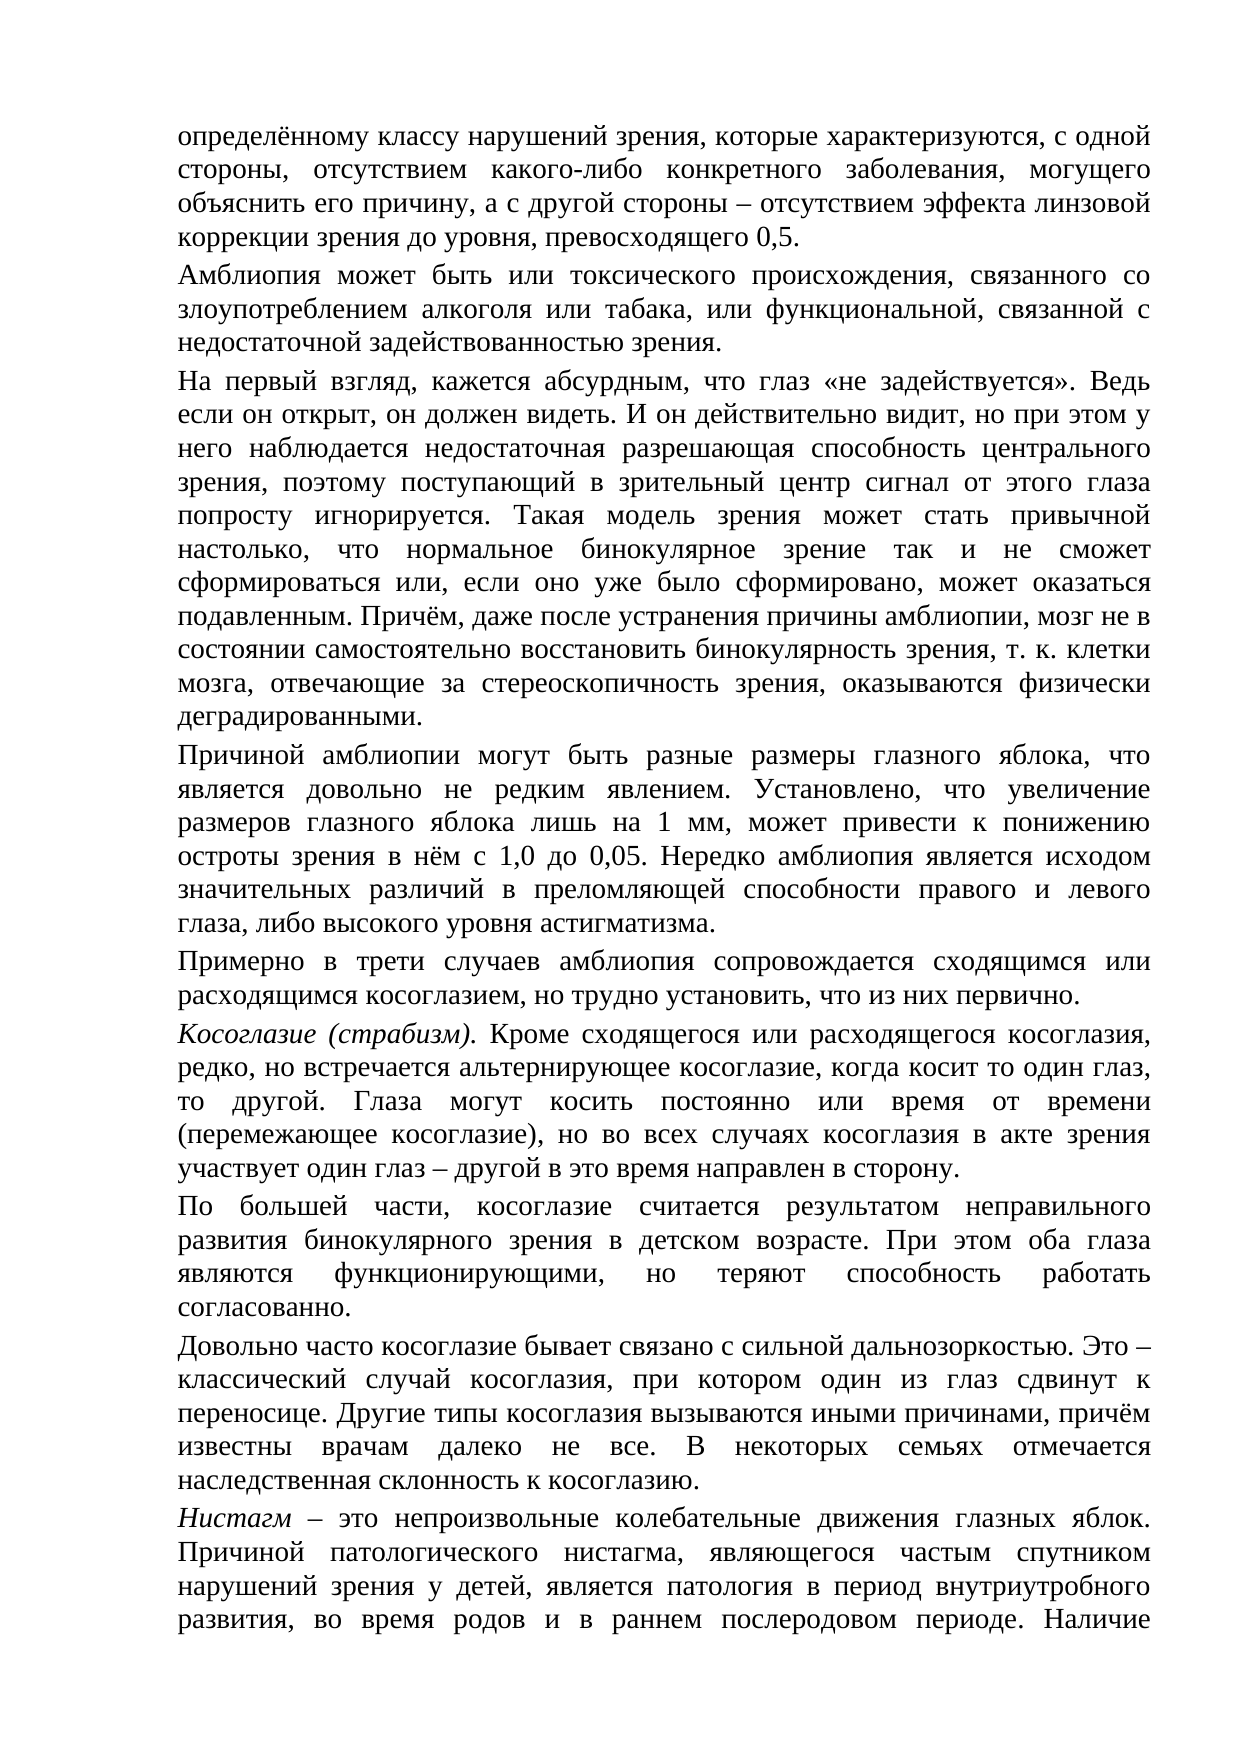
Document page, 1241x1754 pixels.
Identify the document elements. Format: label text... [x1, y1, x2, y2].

text Косоглазие (страбизм). Кроме сходящегося или расходящегося косоглазия, редко, но встречается альтернирующее косоглазие, когда косит то один глаз, то другой. Глаза могут косить постоянно или время от времени (перемежающее косоглазие), но во всех случаях косоглазия в акте зрения участвует один глаз – другой в это время направлен в сторону. [177, 1016, 1152, 1183]
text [177, 1501, 1152, 1635]
text Примерно в трети случаев амблиопия сопровождается сходящимся или расходящимся косоглазием, но трудно установить, что из них первично. [177, 943, 1152, 1011]
text На первый взгляд, кажется абсурдным, что глаз «не задействуется». Ведь если он открыт, он должен видеть. И он действительно видит, но при этом у него наблюдается недостаточная разрешающая способность центрального зрения, поэтому поступающий в зрительный центр сигнал от этого глаза попросту игнорируется. Такая модель зрения может стать привычной настолько, что нормальное бинокулярное зрение так и не сможет сформироваться или, если оно уже было сформировано, может оказаться подавленным. Причём, даже после устранения причины амблиопии, мозг не в состоянии самостоятельно восстановить бинокулярность зрения, т. к. клетки мозга, отвечающие за стереоскопичность зрения, оказываются физически деградированными. [177, 363, 1152, 732]
text Амблиопия может быть или токсического происхождения, связанного со злоупотреблением алкоголя или табака, или функциональной, связанной с недостаточной задействованностью зрения. [177, 257, 1152, 358]
text Довольно часто косоглазие бывает связано с сильной дальнозоркостью. Это – классический случай косоглазия, при котором один из глаз сдвинут к переносице. Другие типы косоглазия вызываются иными причинами, причём известны врачам далеко не все. В некоторых семьях отмечается наследственная склонность к косоглазию. [177, 1328, 1152, 1496]
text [177, 118, 1152, 252]
text Причиной амблиопии могут быть разные размеры глазного яблока, что является довольно не редким явлением. Установлено, что увеличение размеров глазного яблока лишь на 1 мм, может привести к понижению остроты зрения в нём с 1,0 до 0,05. Нередко амблиопия является исходом значительных различий в преломляющей способности правого и левого глаза, либо высокого уровня астигматизма. [177, 737, 1152, 938]
text По большей части, косоглазие считается результатом неправильного развития бинокулярного зрения в детском возрасте. При этом оба глаза являются функционирующими, но теряют способность работать согласованно. [177, 1188, 1152, 1323]
